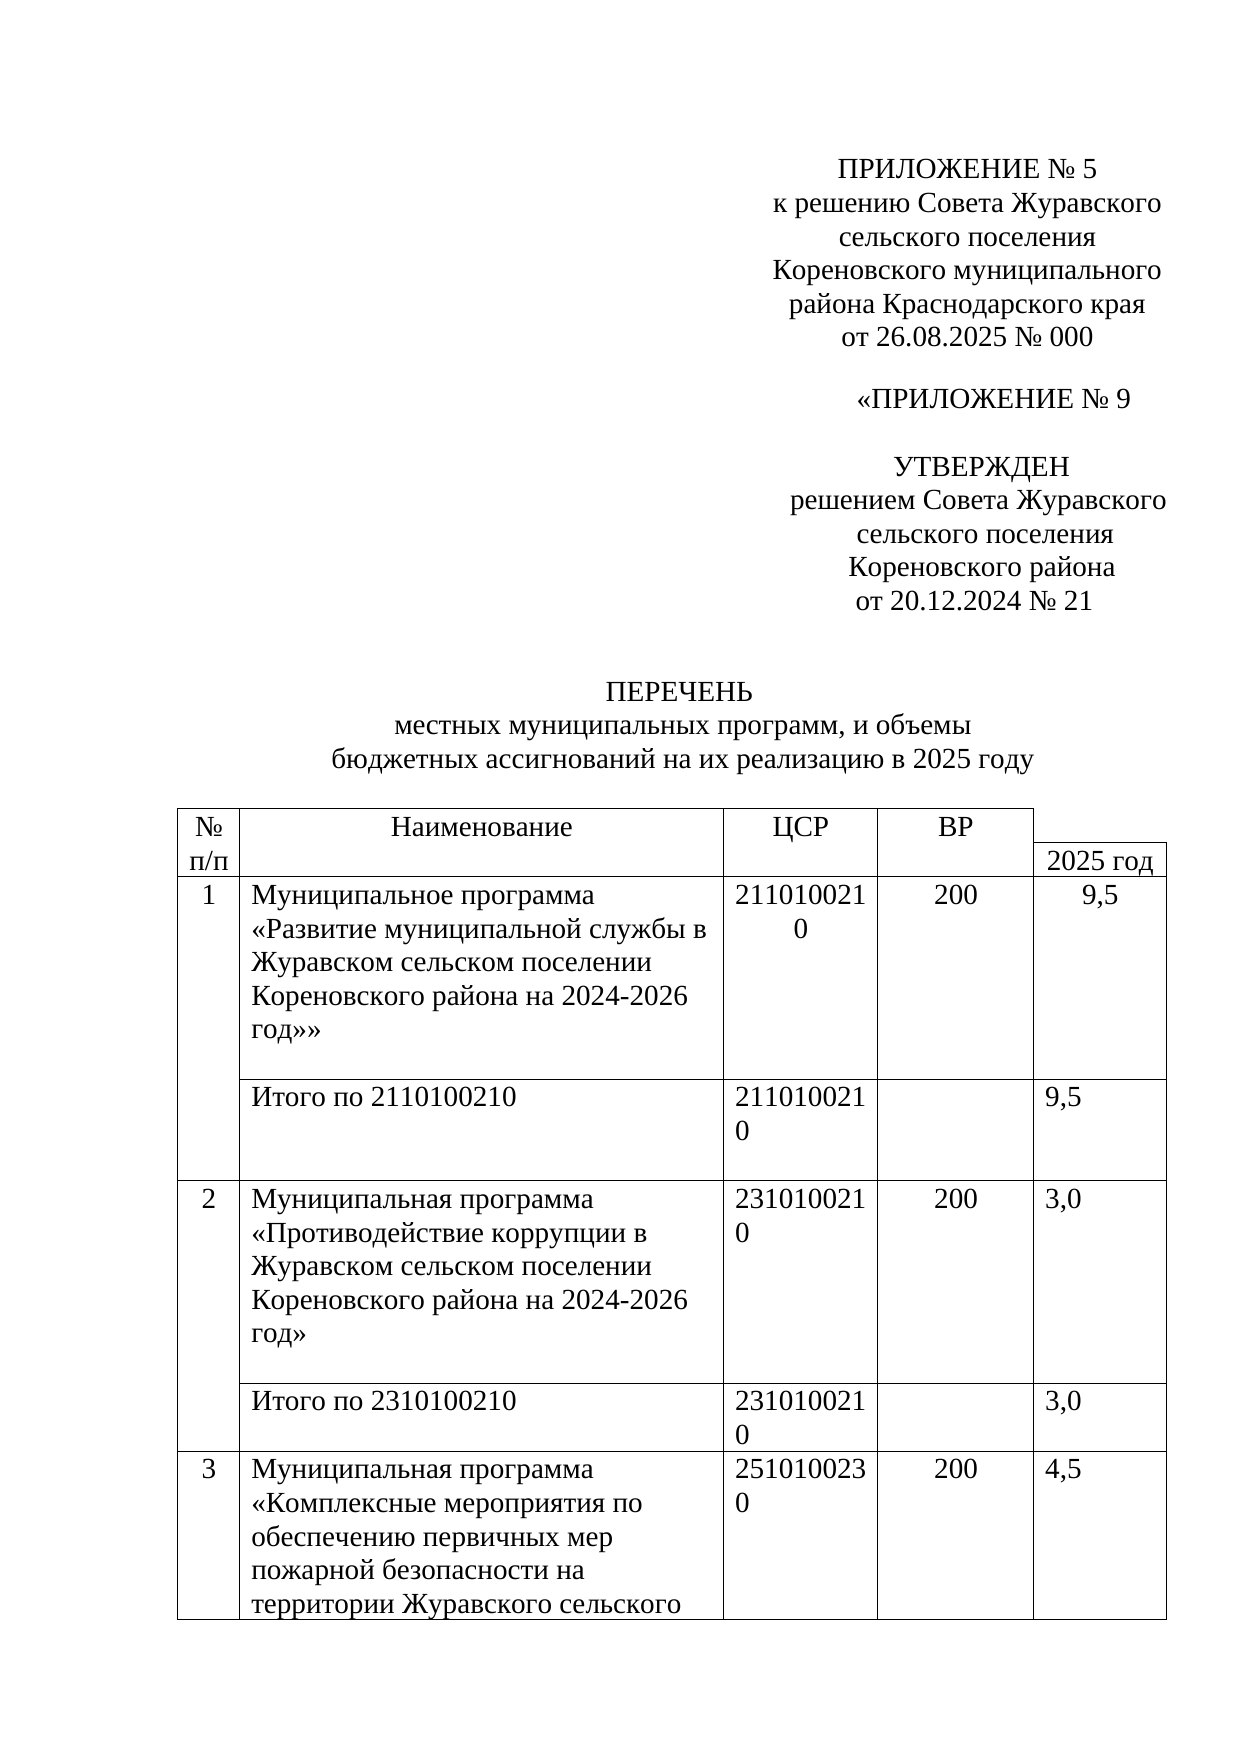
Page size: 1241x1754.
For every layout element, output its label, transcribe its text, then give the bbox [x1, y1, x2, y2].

text ПРИЛОЖЕНИЕ № 5 [753, 152, 1181, 185]
table_header ЦСР [724, 809, 877, 876]
text Кореновского муниципального района Краснодарского края [753, 252, 1181, 319]
table_cell 2110100210 [724, 877, 877, 1078]
table_header ВР [878, 809, 1033, 876]
table_cell 2510100230 [724, 1452, 877, 1619]
table_cell 3 [178, 1452, 239, 1619]
table_cell Итого по 2310100210 [240, 1384, 723, 1451]
table_cell [878, 1080, 1033, 1180]
table_cell 3,0 [1034, 1384, 1166, 1451]
text сельского поселения [753, 219, 1181, 252]
table_cell 2 [178, 1181, 239, 1451]
table_cell 9,5 [1034, 877, 1166, 1078]
table_cell 9,5 [1034, 1080, 1166, 1180]
table_cell Муниципальная программа «Противодействие коррупции в Журавском сельском поселении Кореновского района на 2024-2026 год» [240, 1181, 723, 1382]
text местных муниципальных программ, и объемы [177, 707, 1181, 741]
text сельского поселения [856, 516, 1181, 549]
text ПЕРЕЧЕНЬ [177, 674, 1181, 707]
text Кореновского района [177, 549, 1181, 583]
text к решению Совета Журавского [753, 185, 1181, 219]
text от 20.12.2024 № 21 [177, 583, 1181, 616]
text «ПРИЛОЖЕНИЕ № 9 [856, 382, 1181, 415]
table_cell 2310100210 [724, 1181, 877, 1382]
table_cell 2110100210 [724, 1080, 877, 1180]
text УТВЕРЖДЕН [856, 449, 1181, 482]
table_cell 2310100210 [724, 1384, 877, 1451]
table_cell Муниципальное программа «Развитие муниципальной службы в Журавском сельском поселении Кореновского района на 2024-2026 год»» [240, 877, 723, 1078]
text бюджетных ассигнований на их реализацию в 2025 году [177, 741, 1181, 774]
table_cell Итого по 2110100210 [240, 1080, 723, 1180]
table_cell 3,0 [1034, 1181, 1166, 1382]
table_cell 200 [878, 1181, 1033, 1382]
table_cell [878, 1384, 1033, 1451]
table_cell 200 [878, 877, 1033, 1078]
text решением Совета Журавского [177, 482, 1181, 516]
table_header Наименование [240, 809, 723, 876]
table_cell 4,5 [1034, 1452, 1166, 1619]
table_cell 2025 год [1034, 843, 1166, 876]
table_cell 200 [878, 1452, 1033, 1619]
table_cell 1 [178, 877, 239, 1180]
text от 26.08.2025 № 000 [753, 319, 1181, 353]
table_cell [240, 1452, 723, 1619]
table_header № п/п [178, 809, 239, 876]
